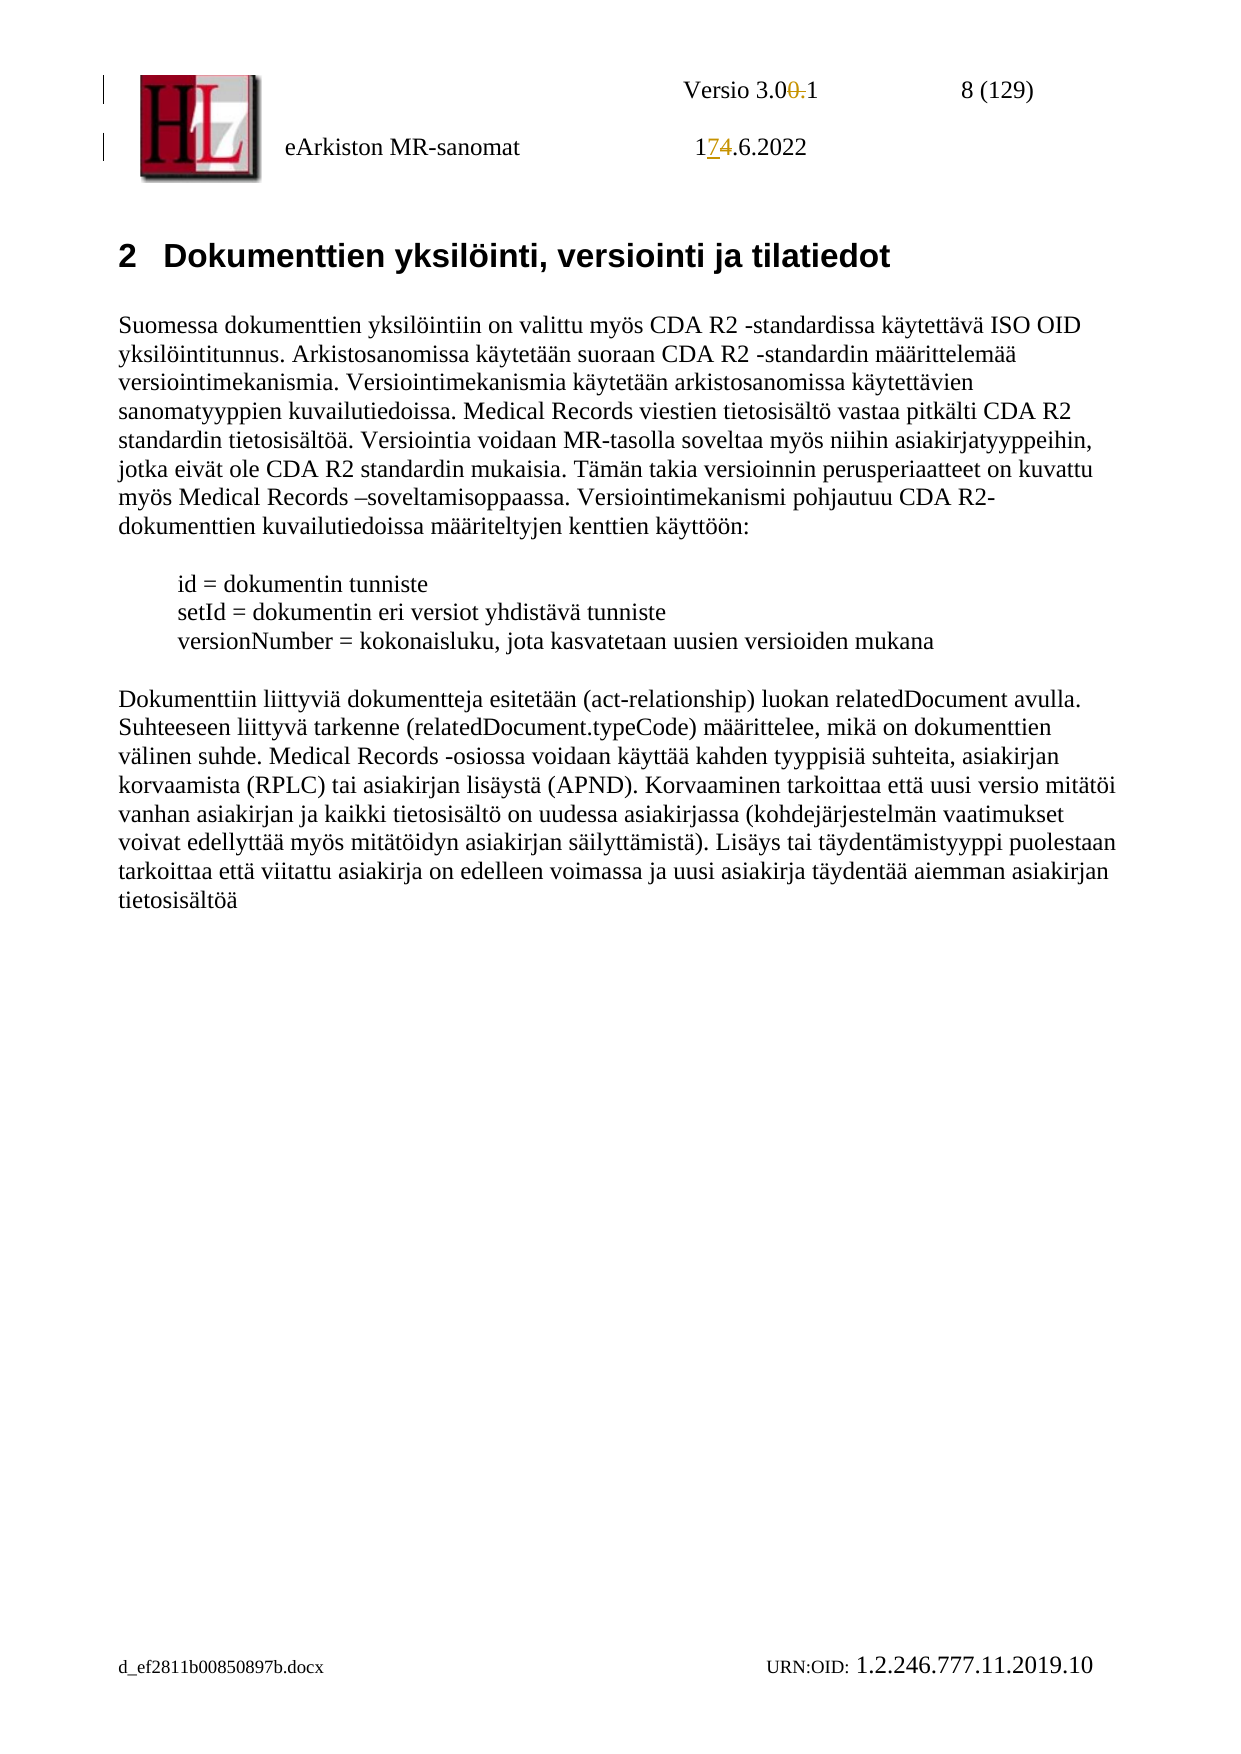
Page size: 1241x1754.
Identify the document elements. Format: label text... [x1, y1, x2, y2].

text Suhteeseen liittyvä tarkenne (relatedDocument.typeCode) määrittelee, mikä on dokumenttien välinen suhde. Medical Records -osiossa voidaan käyttää kahden tyyppisiä suhteita, asiakirjan korvaamista (RPLC) tai asiakirjan lisäystä (APND). Korvaaminen tarkoittaa että uusi versio mitätöi vanhan asiakirjan ja kaikki tietosisältö on uudessa asiakirjassa (kohdejärjestelmän vaatimukset voivat edellyttää myös mitätöidyn asiakirjan säilyttämistä). Lisäys tai täydentämistyyppi puolestaan tarkoittaa että viitattu asiakirja on edelleen voimassa ja uusi asiakirja täydentää aiemman asiakirjan tietosisältöä [118, 712, 1122, 914]
picture [140, 75, 263, 183]
text setId = dokumentin eri versiot yhdistävä tunniste [118, 597, 1122, 626]
text versionNumber = kokonaisluku, jota kasvatetaan uusien versioiden mukana [118, 626, 1122, 655]
text Dokumenttiin liittyviä dokumentteja esitetään (act-relationship) luokan relatedDocument avulla. [118, 684, 1122, 712]
text Suomessa dokumenttien yksilöintiin on valittu myös CDA R2 -standardissa käytettävä ISO OID yksilöintitunnus. Arkistosanomissa käytetään suoraan CDA R2 -standardin määrittelemää versiointimekanismia. Versiointimekanismia käytetään arkistosanomissa käytettävien sanomatyyppien kuvailutiedoissa. Medical Records viestien tietosisältö vastaa pitkälti CDA R2 standardin tietosisältöä. Versiointia voidaan MR-tasolla soveltaa myös niihin asiakirjatyyppeihin, jotka eivät ole CDA R2 standardin mukaisia. Tämän takia versioinnin perusperiaatteet on kuvattu myös Medical Records –soveltamisoppaassa. Versiointimekanismi pohjautuu CDA R2-dokumenttien kuvailutiedoissa määriteltyjen kenttien käyttöön: [118, 310, 1122, 540]
text id = dokumentin tunniste [118, 569, 1122, 597]
subtitle Dokumenttien yksilöinti, versiointi ja tilatiedot [118, 237, 1122, 275]
